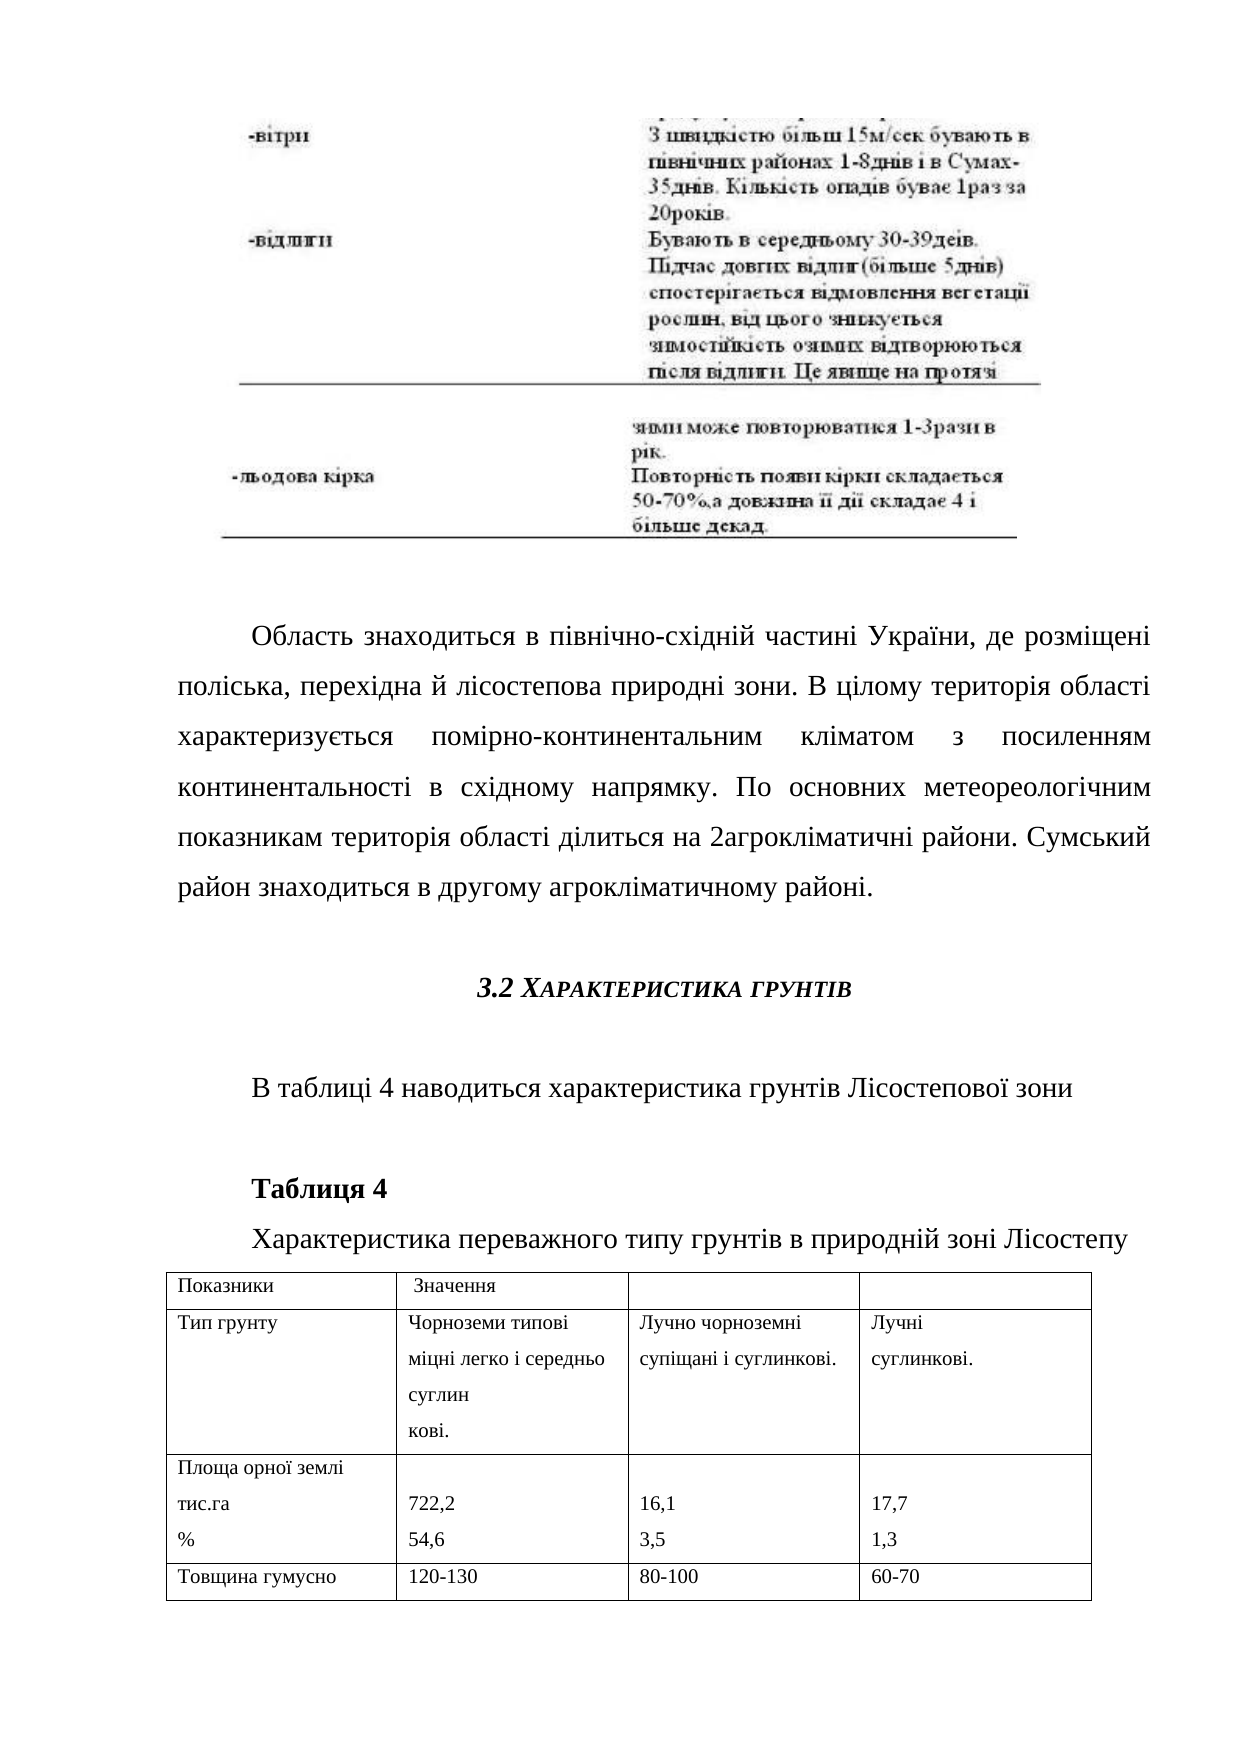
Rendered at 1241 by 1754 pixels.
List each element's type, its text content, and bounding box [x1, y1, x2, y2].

subtitle 3.2 Характеристика грунтів [177, 970, 1152, 1003]
table_cell Тип грунту [167, 1310, 396, 1454]
text Область знаходиться в північно-східній частині України, де розміщені поліська, перехідна й лісостепова природні зони. В цілому територія області характеризується помірно-континентальним кліматом з посиленням континентальності в східному напрямку. По основних метеореологічним показникам територія області ділиться на 2агрокліматичні райони. Сумський район знаходиться в другому агрокліматичному районі. [177, 618, 1152, 903]
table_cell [167, 1564, 396, 1600]
picture [177, 417, 1017, 551]
table_header [860, 1273, 1091, 1309]
text Характеристика переважного типу грунтів в природній зоні Лісостепу [177, 1222, 1152, 1255]
text Таблиця 4 [177, 1171, 1152, 1205]
table_cell Лучні суглинкові. [860, 1310, 1091, 1454]
table_cell 17,7 1,3 [860, 1455, 1091, 1563]
table_header Показники [167, 1273, 396, 1309]
picture [177, 118, 1042, 401]
table_cell Лучно чорноземні супіщані і суглинкові. [629, 1310, 859, 1454]
table_cell 722,2 54,6 [397, 1455, 628, 1563]
table_header [629, 1273, 859, 1309]
text В таблиці 4 наводиться характеристика грунтів Лісостепової зони [177, 1071, 1152, 1104]
table_cell Площа орної землі тис.га % [167, 1455, 396, 1563]
table_cell Чорноземи типові міцні легко і середньо суглин кові. [397, 1310, 628, 1454]
table_cell 60-70 [860, 1564, 1091, 1600]
table_header Значення [397, 1273, 628, 1309]
table_cell 120-130 [397, 1564, 628, 1600]
table_cell 16,1 3,5 [629, 1455, 859, 1563]
table_cell 80-100 [629, 1564, 859, 1600]
